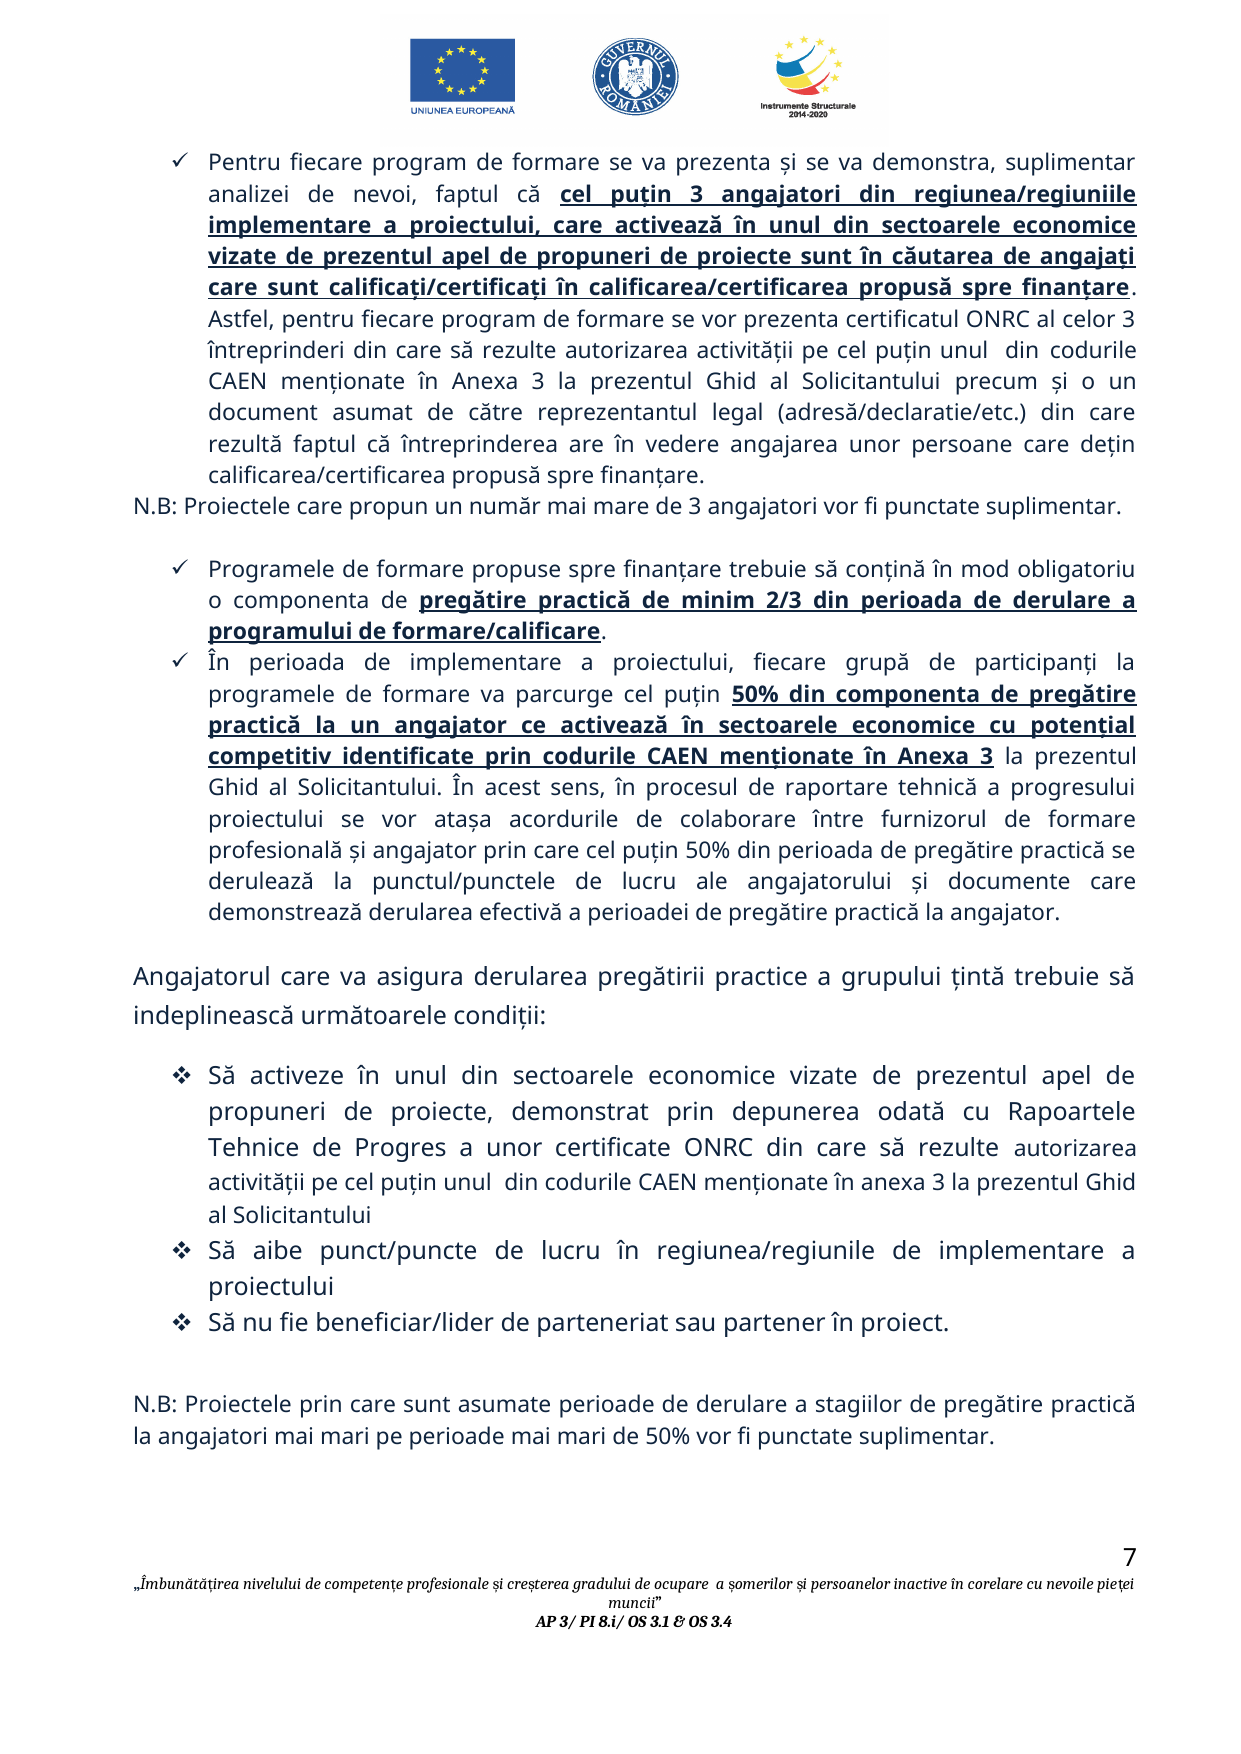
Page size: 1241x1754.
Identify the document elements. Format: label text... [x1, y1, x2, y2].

list Pentru fiecare program de formare se va prezenta și se va demonstra, suplimentar analizei de nevoi, faptul că cel puțin 3 angajatori din regiunea/regiuniile implementare a proiectului, care activează în unul din sectoarele economice vizate de prezentul apel de propuneri de proiecte sunt în căutarea de angajați care sunt calificați/certificați în calificarea/certificarea propusă spre finanțare. Astfel, pentru fiecare program de formare se vor prezenta certificatul ONRC al celor 3 întreprinderi din care să rezulte autorizarea activității pe cel puțin unul din codurile CAEN menționate în Anexa 3 la prezentul Ghid al Solicitantului precum și o un document asumat de către reprezentantul legal (adresă/declaratie/etc.) din care rezultă faptul că întreprinderea are în vedere angajarea unor persoane care dețin calificarea/certificarea propusă spre finanțare. [170, 146, 1137, 490]
list În perioada de implementare a proiectului, fiecare grupă de participanți la programele de formare va parcurge cel puțin 50% din componenta de pregătire practică la un angajator ce activează în sectoarele economice cu potențial competitiv identificate prin codurile CAEN menționate în Anexa 3 la prezentul Ghid al Solicitantului. În acest sens, în procesul de raportare tehnică a progresului proiectului se vor atașa acordurile de colaborare între furnizorul de formare profesională și angajator prin care cel puțin 50% din perioada de pregătire practică se derulează la punctul/punctele de lucru ale angajatorului și documente care demonstrează derularea efectivă a perioadei de pregătire practică la angajator. [170, 646, 1137, 928]
text N.B: Proiectele care propun un număr mai mare de 3 angajatori vor fi punctate suplimentar. [133, 490, 1137, 521]
list Să activeze în unul din sectoarele economice vizate de prezentul apel de propuneri de proiecte, demonstrat prin depunerea odată cu Rapoartele Tehnice de Progres a unor certificate ONRC din care să rezulte autorizarea activității pe cel puțin unul din codurile CAEN menționate în anexa 3 la prezentul Ghid al Solicitantului [170, 1058, 1137, 1230]
picture [380, 14, 890, 147]
list Programele de formare propuse spre finanțare trebuie să conțină în mod obligatoriu o componenta de pregătire practică de minim 2/3 din perioada de derulare a programului de formare/calificare. [170, 553, 1137, 646]
list Să nu fie beneficiar/lider de parteneriat sau partener în proiect. [170, 1304, 1137, 1338]
text N.B: Proiectele prin care sunt asumate perioade de derulare a stagiilor de pregătire practică la angajatori mai mari pe perioade mai mari de 50% vor fi punctate suplimentar. [133, 1388, 1137, 1451]
list Să aibe punct/puncte de lucru în regiunea/regiunile de implementare a proiectului [170, 1232, 1137, 1302]
text Angajatorul care va asigura derularea pregătirii practice a grupului țintă trebuie să indeplinească următoarele condiții: [133, 959, 1137, 1032]
